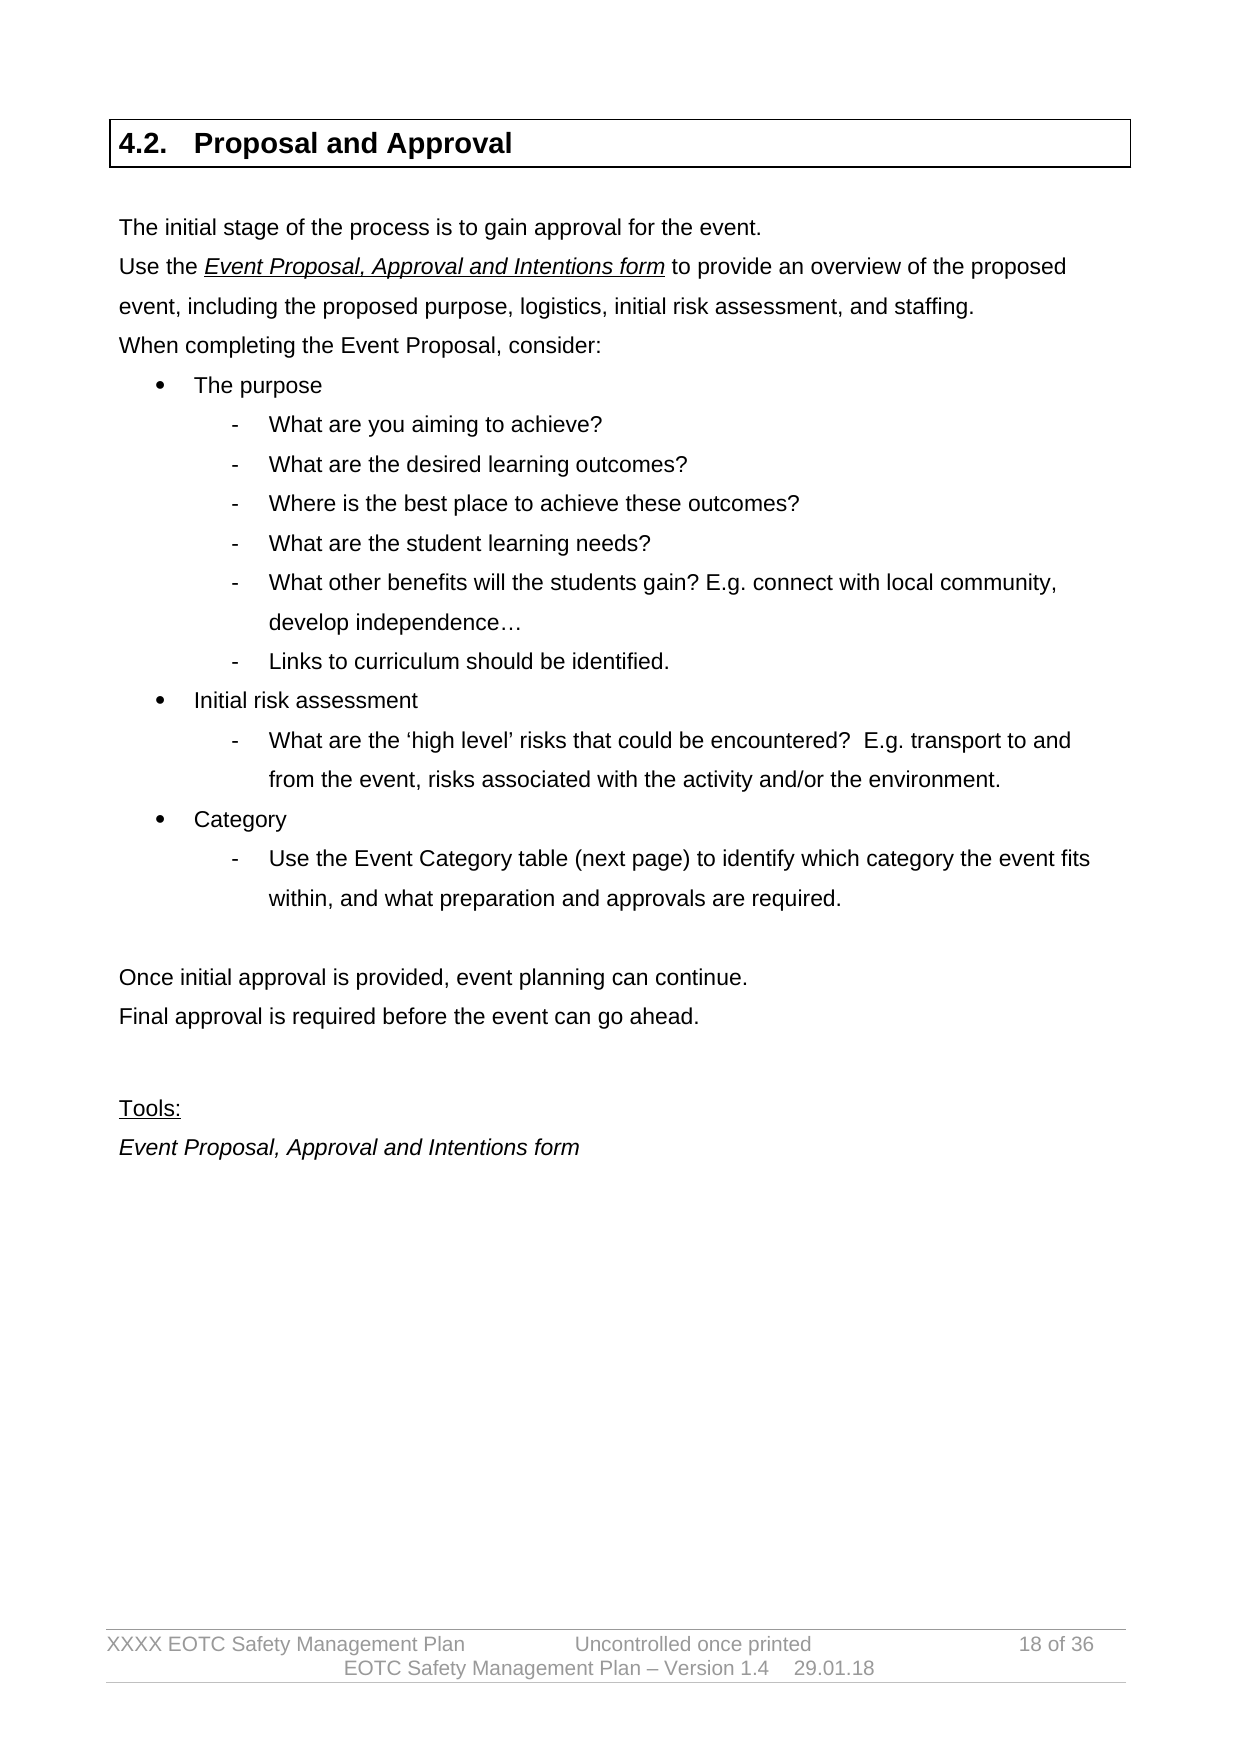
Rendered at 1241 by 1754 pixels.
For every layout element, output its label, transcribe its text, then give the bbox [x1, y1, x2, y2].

list Use the Event Category table (next page) to identify which category the event fits within, and what preparation and approvals are required. [231, 845, 1121, 911]
text The initial stage of the process is to gain approval for the event. [119, 214, 1121, 240]
text Once initial approval is provided, event planning can continue. [119, 964, 1121, 990]
list Links to curriculum should be identified. [231, 648, 1121, 674]
subtitle Tools: [119, 1095, 1121, 1121]
list Where is the best place to achieve these outcomes? [231, 490, 1121, 516]
list Category [156, 806, 1121, 832]
text Use the Event Proposal, Approval and Intentions form to provide an overview of the proposed event, including the proposed purpose, logistics, initial risk assessment, and staffing. [119, 253, 1121, 319]
list What are the ‘high level’ risks that could be encountered? E.g. transport to and from the event, risks associated with the activity and/or the environment. [231, 727, 1121, 793]
text When completing the Event Proposal, consider: [119, 332, 1121, 358]
list Initial risk assessment [156, 687, 1121, 714]
list The purpose [156, 372, 1121, 398]
list What other benefits will the students gain? E.g. connect with local community, develop independence… [231, 569, 1121, 635]
list What are you aiming to achieve? [231, 411, 1121, 437]
list What are the desired learning outcomes? [231, 451, 1121, 477]
list What are the student learning needs? [231, 529, 1121, 556]
text Final approval is required before the event can go ahead. [119, 1003, 1121, 1029]
subtitle Proposal and Approval [111, 120, 1130, 166]
text Event Proposal, Approval and Intentions form [119, 1133, 1121, 1160]
